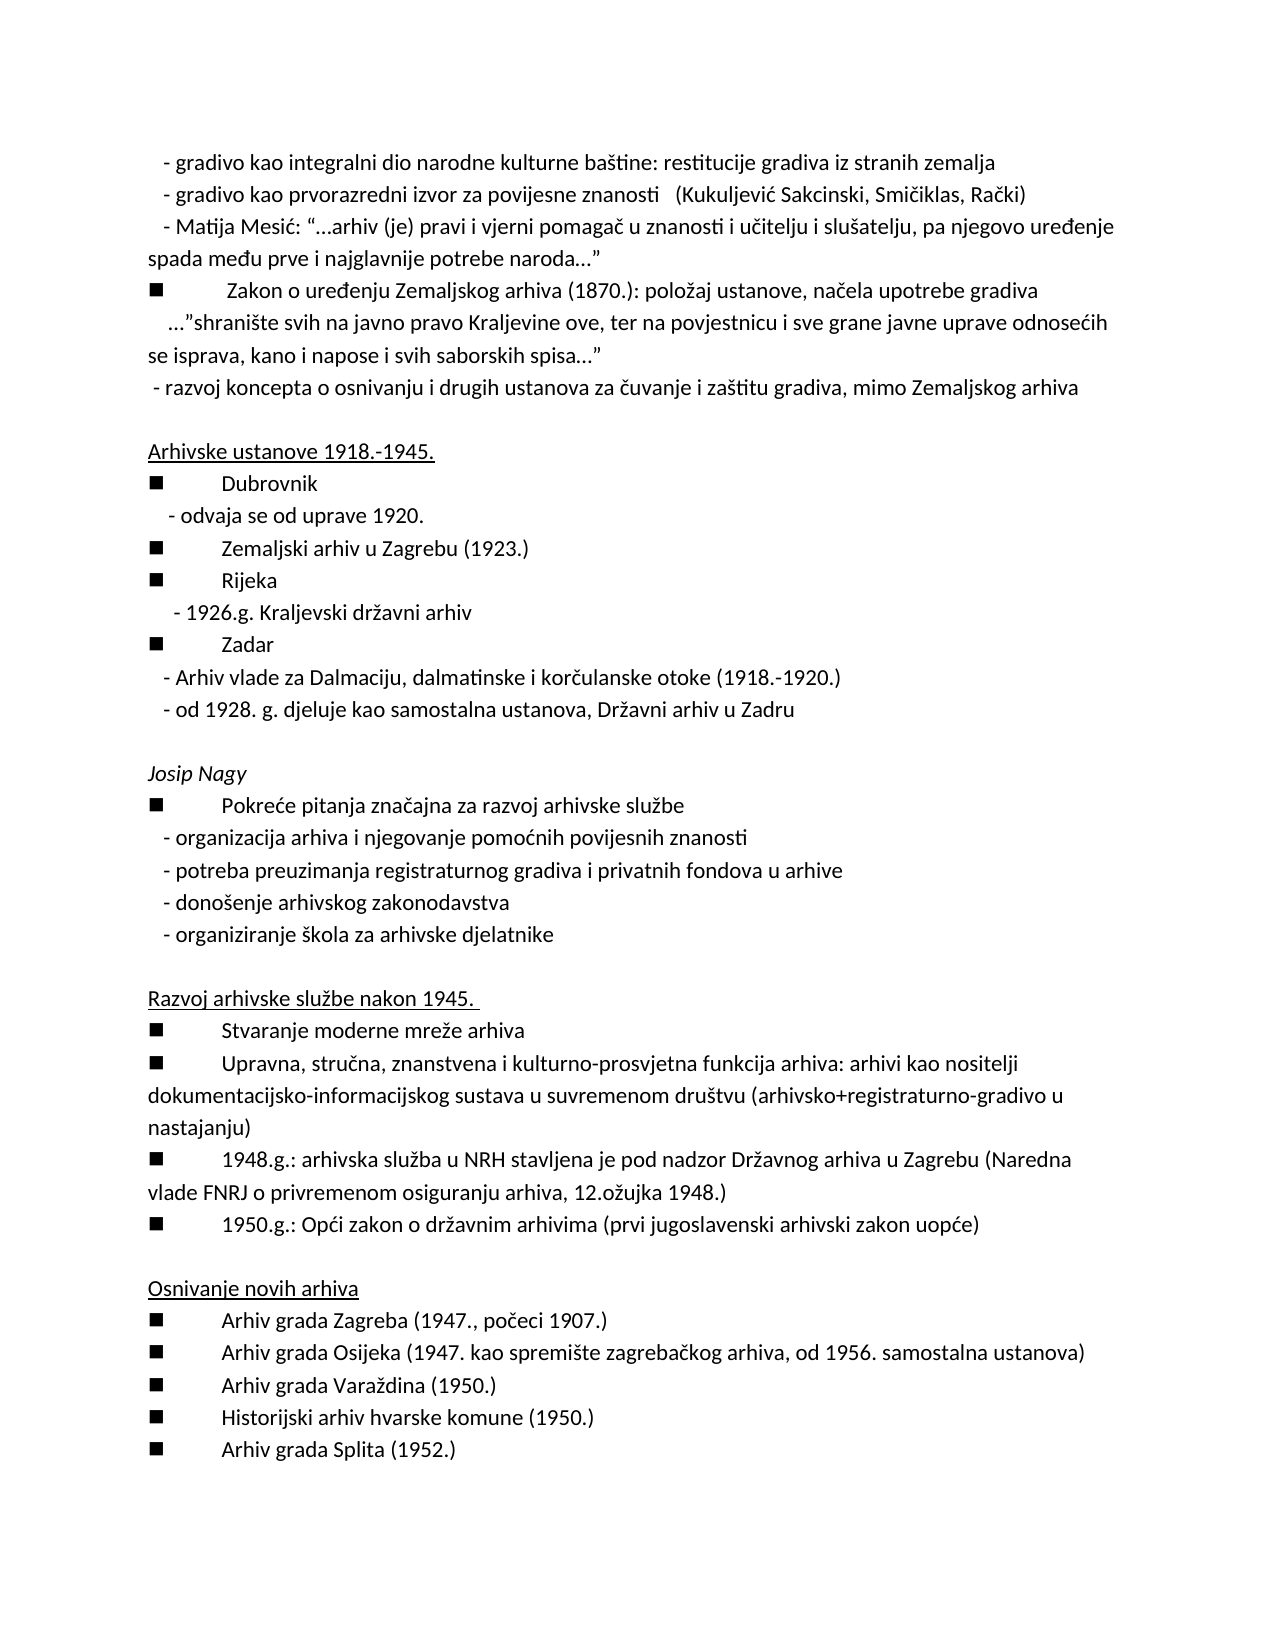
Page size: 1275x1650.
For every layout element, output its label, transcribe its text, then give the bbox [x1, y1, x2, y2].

text - organizacija arhiva i njegovanje pomoćnih povijesnih znanosti [148, 823, 1127, 852]
text - gradivo kao integralni dio narodne kulturne baštine: restitucije gradiva iz stranih zemalja [148, 148, 1127, 176]
text - 1926.g. Kraljevski državni arhiv [148, 598, 1127, 626]
text - razvoj koncepta o osnivanju i drugih ustanova za čuvanje i zaštitu gradiva, mimo Zemaljskog arhiva [148, 373, 1127, 401]
text - od 1928. g. djeluje kao samostalna ustanova, Državni arhiv u Zadru [148, 695, 1127, 723]
list Arhiv grada Splita (1952.) [148, 1435, 1127, 1463]
text Josip Nagy [148, 759, 1127, 787]
list Arhiv grada Zagreba (1947., počeci 1907.) [148, 1306, 1127, 1334]
list Upravna, stručna, znanstvena i kulturno-prosvjetna funkcija arhiva: arhivi kao nositelji dokumentacijsko-informacijskog sustava u suvremenom društvu (arhivsko+registraturno-gradivo u nastajanju) [148, 1049, 1127, 1141]
list Dubrovnik [148, 469, 1127, 497]
text - odvaja se od uprave 1920. [148, 502, 1127, 530]
list Zemaljski arhiv u Zagrebu (1923.) [148, 534, 1127, 562]
text …”shranište svih na javno pravo Kraljevine ove, ter na povjestnicu i sve grane javne uprave odnosećih se isprava, kano i napose i svih saborskih spisa…” [148, 308, 1127, 369]
text - Arhiv vlade za Dalmaciju, dalmatinske i korčulanske otoke (1918.-1920.) [148, 663, 1127, 691]
list Zadar [148, 630, 1127, 658]
list 1948.g.: arhivska služba u NRH stavljena je pod nadzor Državnog arhiva u Zagrebu (Naredna vlade FNRJ o privremenom osiguranju arhiva, 12.ožujka 1948.) [148, 1145, 1127, 1206]
text - potreba preuzimanja registraturnog gradiva i privatnih fondova u arhive [148, 856, 1127, 884]
list Pokreće pitanja značajna za razvoj arhivske službe [148, 791, 1127, 819]
list Historijski arhiv hvarske komune (1950.) [148, 1403, 1127, 1431]
text - gradivo kao prvorazredni izvor za povijesne znanosti (Kukuljević Sakcinski, Smičiklas, Rački) [148, 180, 1127, 208]
list Arhiv grada Varaždina (1950.) [148, 1371, 1127, 1399]
list Rijeka [148, 566, 1127, 594]
list Arhiv grada Osijeka (1947. kao spremište zagrebačkog arhiva, od 1956. samostalna ustanova) [148, 1338, 1127, 1367]
text - organiziranje škola za arhivske djelatnike [148, 920, 1127, 948]
list Zakon o uređenju Zemaljskog arhiva (1870.): položaj ustanove, načela upotrebe gradiva [148, 276, 1127, 304]
text Razvoj arhivske službe nakon 1945. [148, 984, 1127, 1012]
text Arhivske ustanove 1918.-1945. [148, 437, 1127, 465]
text - donošenje arhivskog zakonodavstva [148, 888, 1127, 916]
list Stvaranje moderne mreže arhiva [148, 1017, 1127, 1045]
text Osnivanje novih arhiva [148, 1274, 1127, 1302]
text - Matija Mesić: “…arhiv (je) pravi i vjerni pomagač u znanosti i učitelju i slušatelju, pa njegovo uređenje spada među prve i najglavnije potrebe naroda…” [148, 212, 1127, 272]
list 1950.g.: Opći zakon o državnim arhivima (prvi jugoslavenski arhivski zakon uopće) [148, 1210, 1127, 1238]
